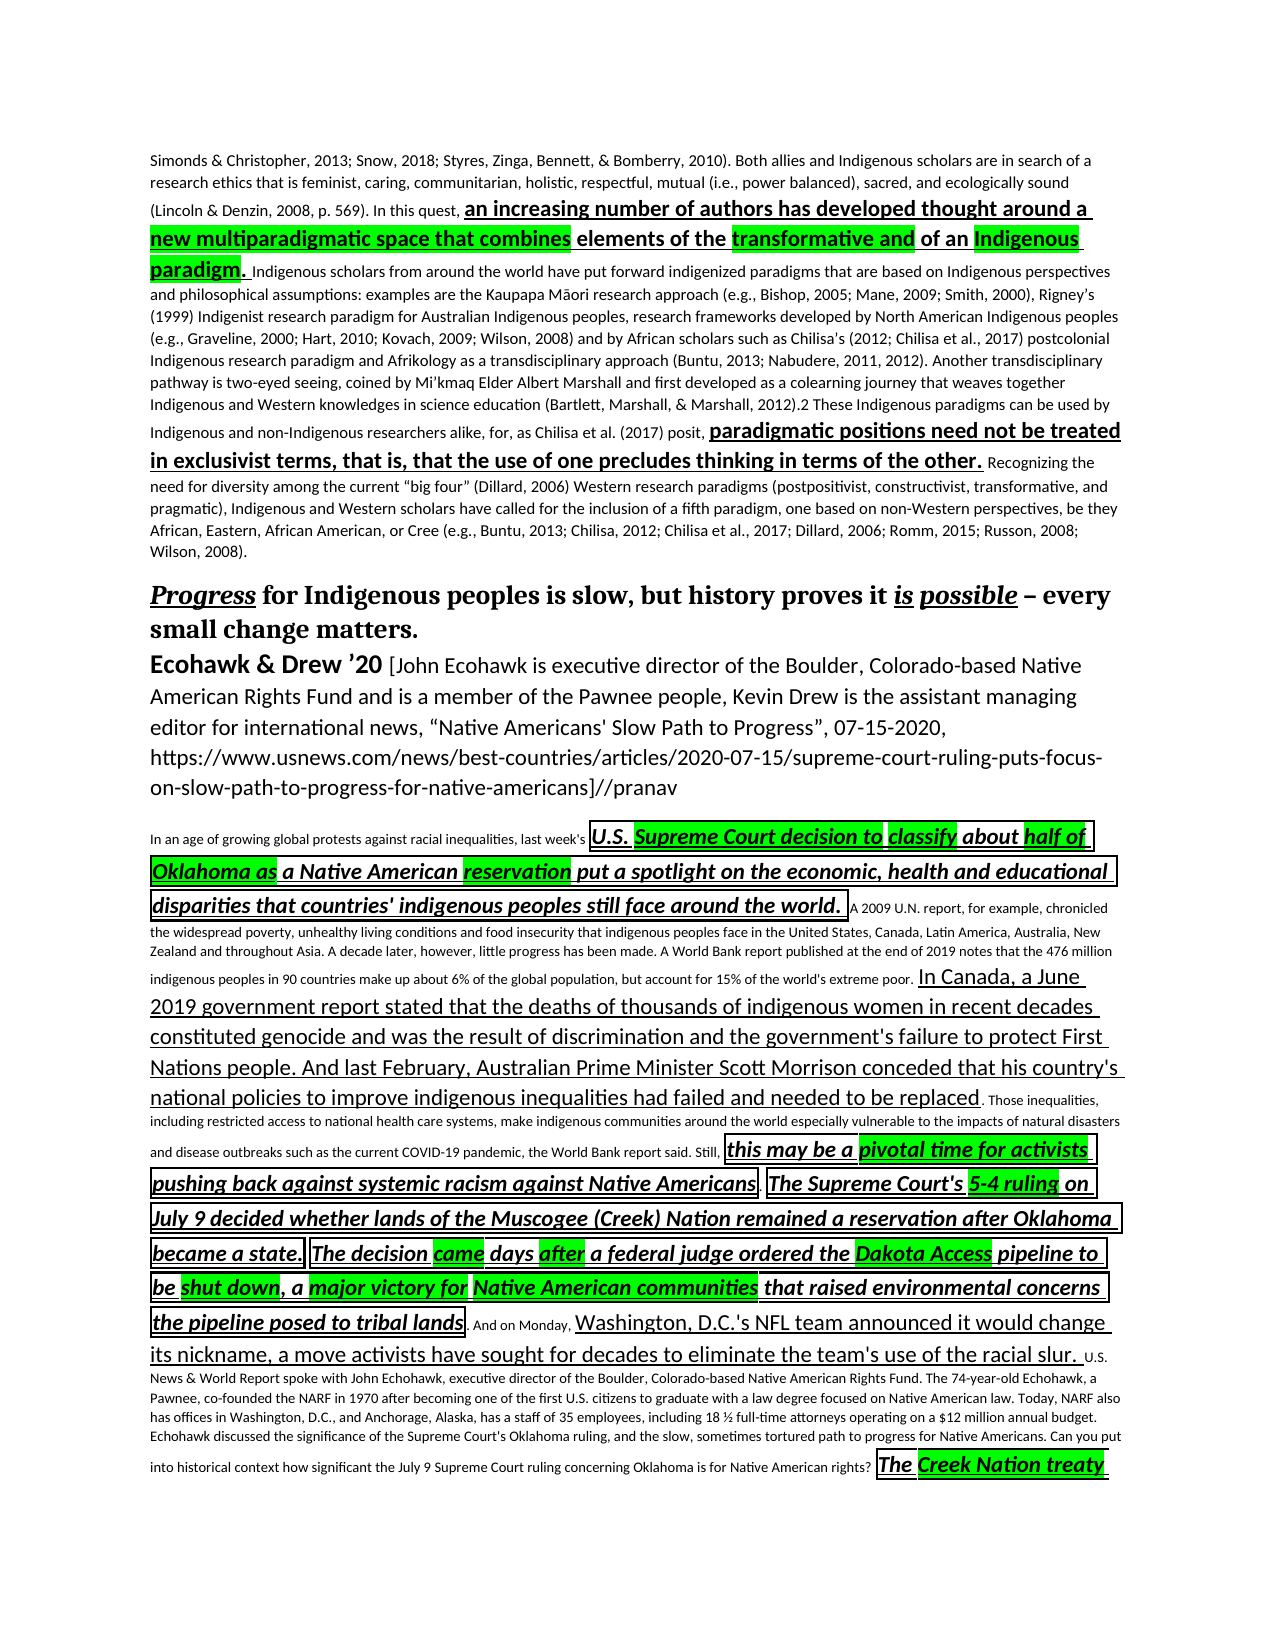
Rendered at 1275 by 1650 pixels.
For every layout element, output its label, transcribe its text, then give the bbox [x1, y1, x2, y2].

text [150, 1078, 1125, 1480]
text Ecohawk & Drew ’20 [John Ecohawk is executive director of the Boulder, Colorado-based Native American Rights Fund and is a member of the Pawnee people, Kevin Drew is the assistant managing editor for international news, “Native Americans' Slow Path to Progress”, 07-15-2020, https://www.usnews.com/news/best-countries/articles/2020-07-15/supreme-court-ruling-puts-focus-on-slow-path-to-progress-for-native-americans]//pranav [150, 647, 1125, 801]
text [150, 150, 1125, 562]
text Progress for Indigenous peoples is slow, but history proves it is possible – every small change matters. [150, 580, 1125, 645]
